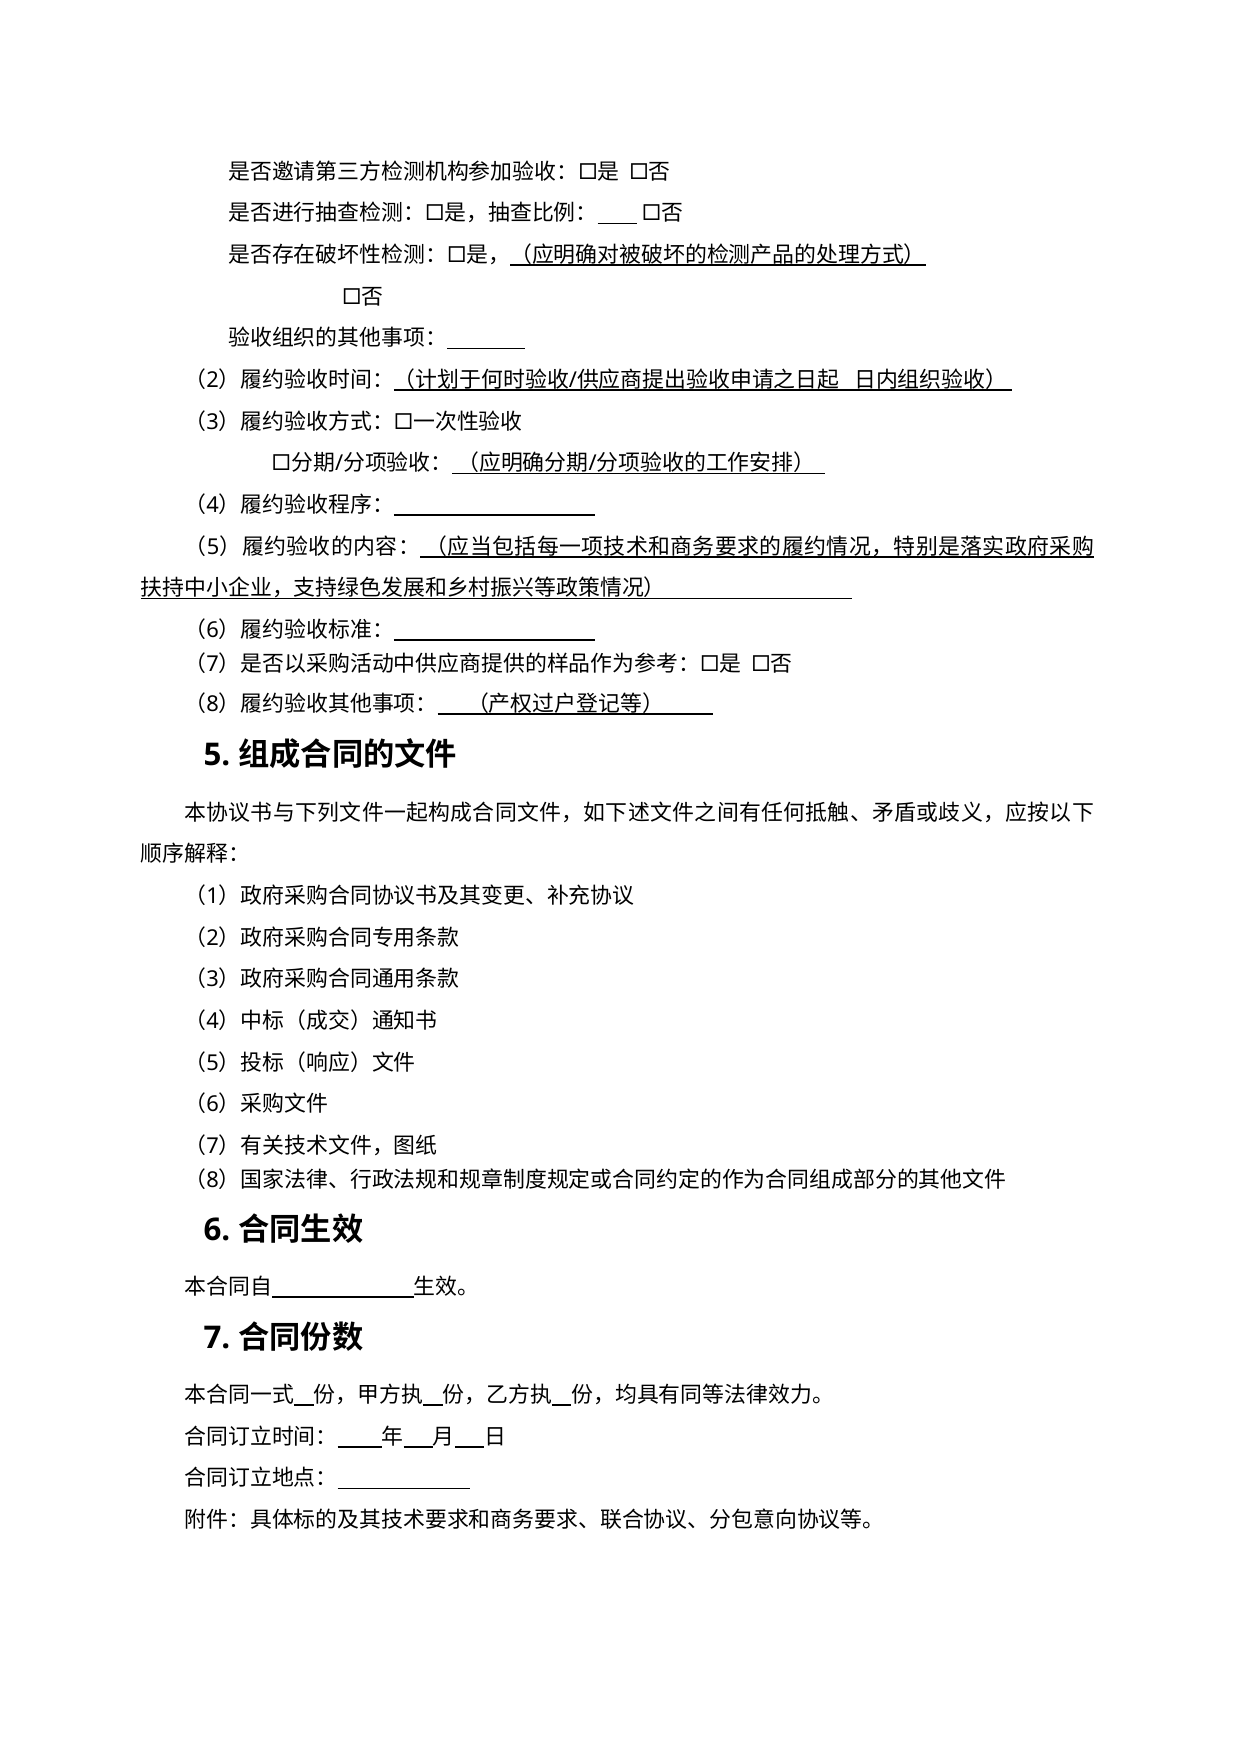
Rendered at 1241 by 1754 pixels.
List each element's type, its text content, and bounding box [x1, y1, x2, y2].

text 分期/分项验收： （应明确分期/分项验收的工作安排） [141, 437, 1094, 479]
text 否 [141, 271, 1094, 312]
text 是否进行抽查检测：是，抽查比例： 否 [141, 187, 1094, 229]
text （4）履约验收程序： [141, 479, 1094, 521]
text （3）履约验收方式：一次性验收 [141, 396, 1094, 437]
text （5）履约验收的内容： （应当包括每一项技术和商务要求的履约情况，特别是落实政府采购扶持中小企业，支持绿色发展和乡村振兴等政策情况） [141, 521, 1094, 604]
text （2）履约验收时间：（计划于何时验收/供应商提出验收申请之日起 日内组织验收） [141, 354, 1094, 396]
text 本协议书与下列文件一起构成合同文件，如下述文件之间有任何抵触、矛盾或歧义，应按以下顺序解释： [141, 787, 1094, 870]
text 附件：具体标的及其技术要求和商务要求、联合协议、分包意向协议等。 [141, 1494, 1094, 1536]
text 是否邀请第三方检测机构参加验收：是 否 [141, 146, 1094, 187]
text （8）履约验收其他事项： （产权过户登记等） [141, 678, 1094, 720]
text （4）中标（成交）通知书 [141, 995, 1094, 1037]
text 本合同自 生效。 [141, 1261, 1094, 1302]
list 合同份数 [141, 1315, 1094, 1357]
text 合同订立时间： 年 月 日 [141, 1411, 1094, 1452]
text 本合同一式 份，甲方执 份，乙方执 份，均具有同等法律效力。 [141, 1369, 1094, 1411]
text 验收组织的其他事项： [141, 312, 1094, 354]
text （8）国家法律、行政法规和规章制度规定或合同约定的作为合同组成部分的其他文件 [141, 1162, 1094, 1194]
text （6）履约验收标准： [141, 604, 1094, 646]
text （3）政府采购合同通用条款 [141, 953, 1094, 995]
text （7）是否以采购活动中供应商提供的样品作为参考：是 否 [141, 646, 1094, 678]
text 是否存在破坏性检测：是，（应明确对被破坏的检测产品的处理方式） [141, 229, 1094, 271]
text （7）有关技术文件，图纸 [141, 1120, 1094, 1162]
text 合同订立地点： [141, 1452, 1094, 1494]
text （2）政府采购合同专用条款 [141, 912, 1094, 953]
list 合同生效 [141, 1207, 1094, 1248]
text （6）采购文件 [141, 1078, 1094, 1120]
text （1）政府采购合同协议书及其变更、补充协议 [141, 870, 1094, 912]
text （5）投标（响应）文件 [141, 1037, 1094, 1078]
list 组成合同的文件 [141, 732, 1094, 774]
